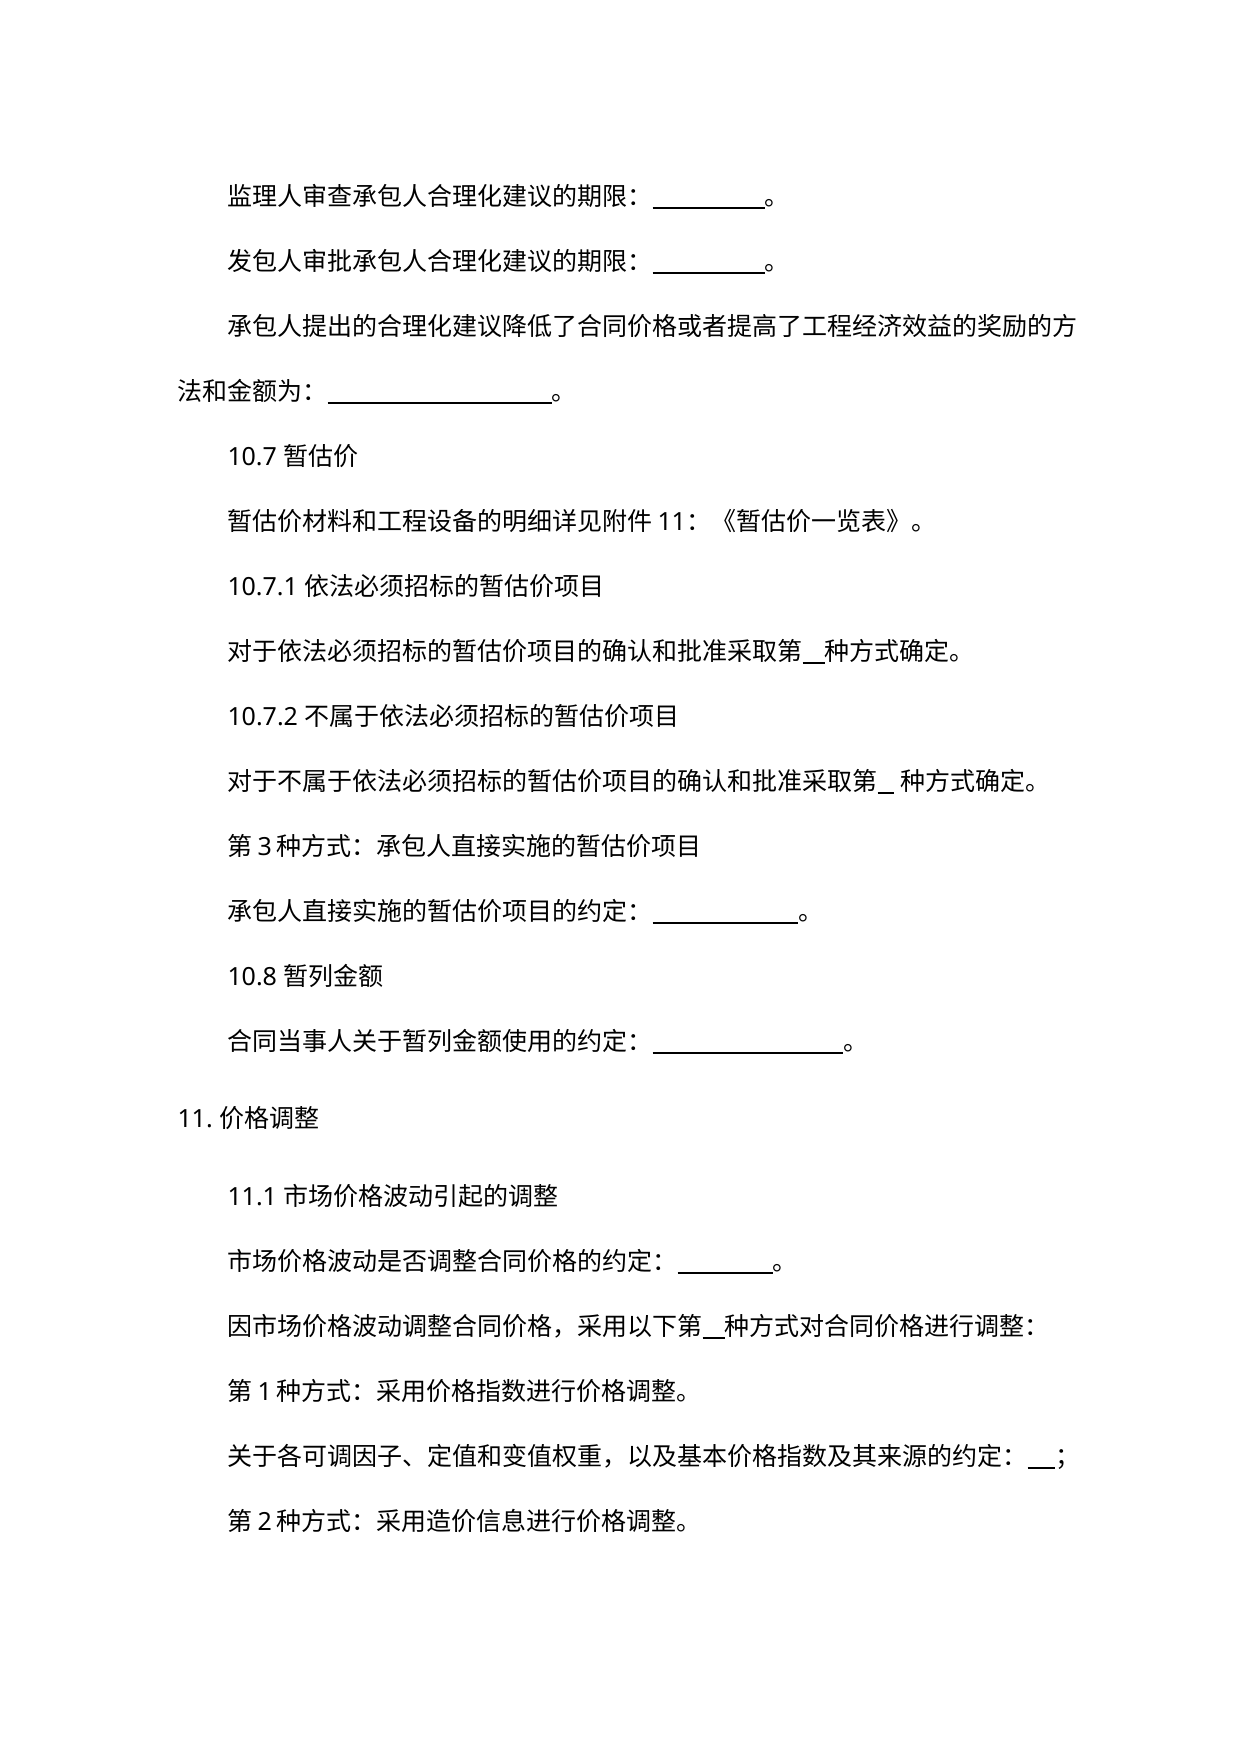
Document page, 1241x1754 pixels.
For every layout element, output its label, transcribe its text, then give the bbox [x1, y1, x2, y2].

text 关于各可调因子、定值和变值权重，以及基本价格指数及其来源的约定： ； [177, 1422, 1093, 1487]
text 对于依法必须招标的暂估价项目的确认和批准采取第 种方式确定。 [177, 617, 1093, 682]
text 第3种方式：承包人直接实施的暂估价项目 [177, 812, 1093, 877]
text 暂估价材料和工程设备的明细详见附件11：《暂估价一览表》。 [177, 487, 1093, 552]
text 10.7 暂估价 [177, 422, 1093, 487]
subtitle 11. 价格调整 [177, 1084, 1093, 1149]
text 监理人审查承包人合理化建议的期限： 。 [177, 162, 1093, 227]
text 第2种方式：采用造价信息进行价格调整。 [177, 1487, 1093, 1552]
text 对于不属于依法必须招标的暂估价项目的确认和批准采取第 种方式确定。 [177, 747, 1093, 812]
text 10.8 暂列金额 [177, 942, 1093, 1007]
text 第1种方式：采用价格指数进行价格调整。 [177, 1357, 1093, 1422]
text 市场价格波动是否调整合同价格的约定： 。 [177, 1227, 1093, 1292]
text 发包人审批承包人合理化建议的期限： 。 [177, 227, 1093, 292]
text 10.7.2 不属于依法必须招标的暂估价项目 [177, 682, 1093, 747]
text 因市场价格波动调整合同价格，采用以下第 种方式对合同价格进行调整： [177, 1292, 1093, 1357]
text 11.1 市场价格波动引起的调整 [177, 1162, 1093, 1227]
text 合同当事人关于暂列金额使用的约定： 。 [177, 1007, 1093, 1072]
text 承包人提出的合理化建议降低了合同价格或者提高了工程经济效益的奖励的方法和金额为： 。 [177, 292, 1093, 422]
text 承包人直接实施的暂估价项目的约定： 。 [177, 877, 1093, 942]
text 10.7.1 依法必须招标的暂估价项目 [177, 552, 1093, 617]
